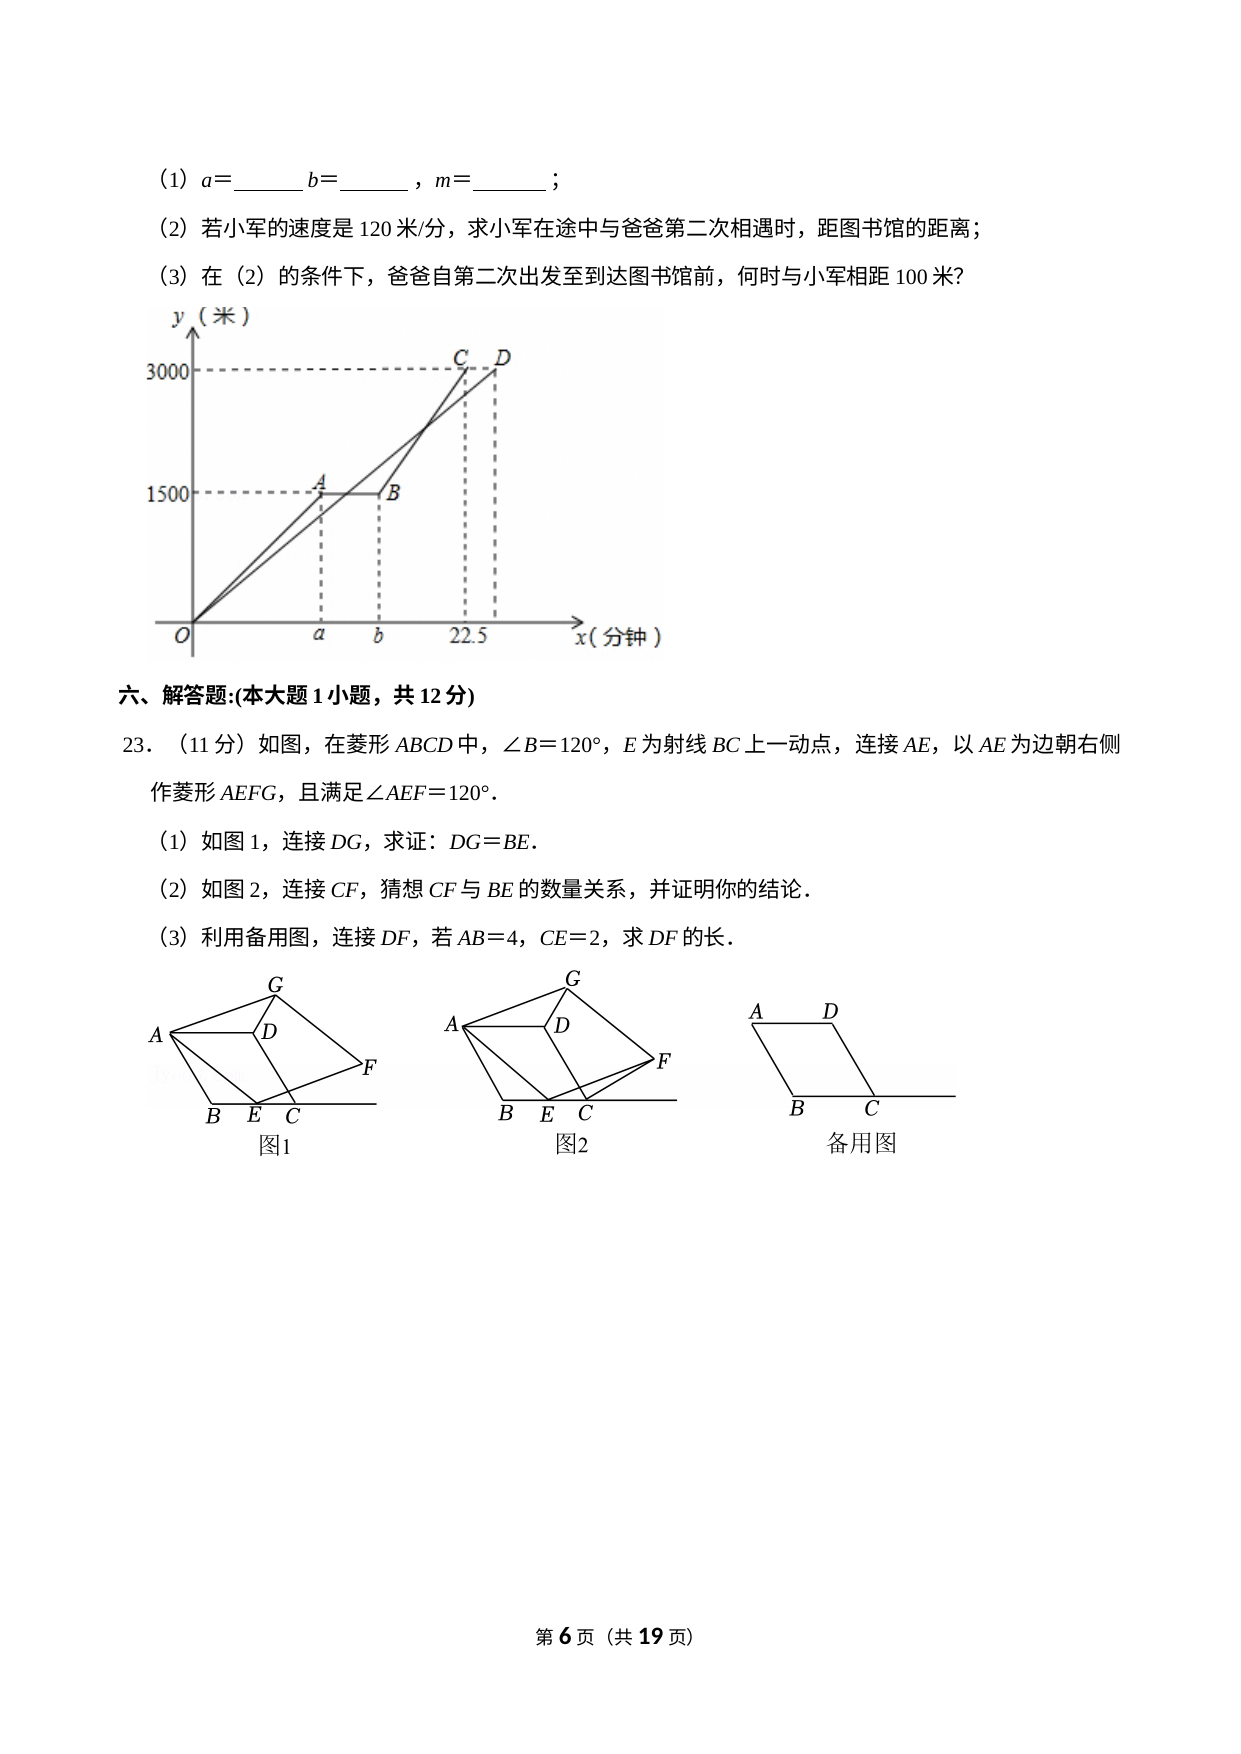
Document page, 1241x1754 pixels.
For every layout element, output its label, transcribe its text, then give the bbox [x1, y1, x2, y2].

picture [146, 968, 957, 1158]
text 23．（11分）如图，在菱形ABCD中，∠B＝120°，E为射线BC上一动点，连接AE，以AE为边朝右侧作菱形AEFG，且满足∠AEF＝120°． [122, 726, 1122, 807]
text （1）a＝ b＝ ，m＝ ； [147, 162, 1122, 194]
text （3）利用备用图，连接DF，若AB＝4，CE＝2，求DF的长． [147, 920, 1122, 952]
text （2）若小军的速度是120米/分，求小军在途中与爸爸第二次相遇时，距图书馆的距离； [147, 210, 1122, 243]
text （1）如图1，连接DG，求证：DG＝BE． [147, 823, 1122, 856]
picture [146, 307, 666, 662]
text （2）如图2，连接CF，猜想CF与BE的数量关系，并证明你的结论． [147, 872, 1122, 904]
text 六、解答题:(本大题1小题，共12分) [118, 678, 1122, 710]
text （3）在（2）的条件下，爸爸自第二次出发至到达图书馆前，何时与小军相距100米？ [147, 259, 1122, 291]
